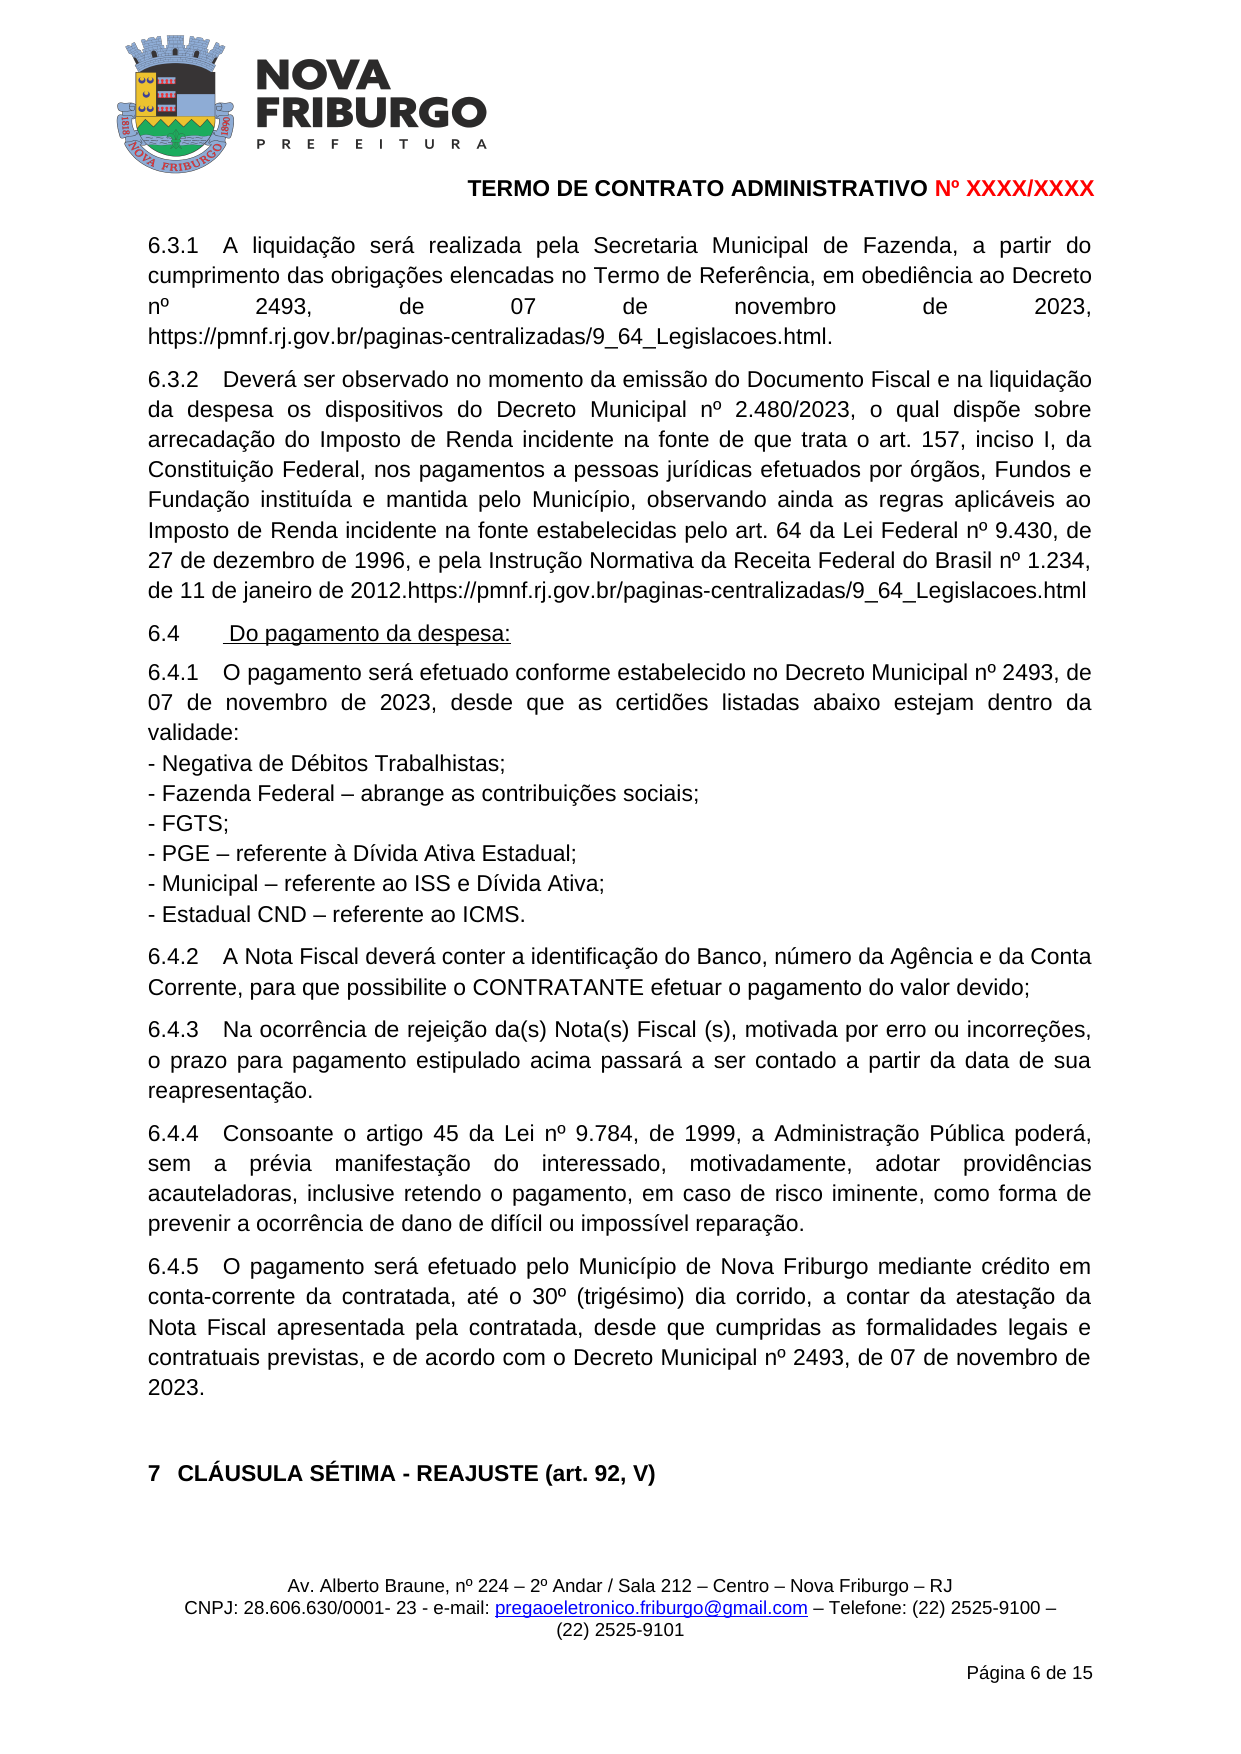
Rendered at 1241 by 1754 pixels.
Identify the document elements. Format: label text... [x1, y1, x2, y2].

list O pagamento será efetuado conforme estabelecido no Decreto Municipal nº 2493, de 07 de novembro de 2023, desde que as certidões listadas abaixo estejam dentro da validade: [148, 659, 1092, 746]
text - PGE – referente à Dívida Ativa Estadual; [148, 840, 1092, 866]
list Na ocorrência de rejeição da(s) Nota(s) Fiscal (s), motivada por erro ou incorreções, o prazo para pagamento estipulado acima passará a ser contado a partir da data de sua reapresentação. [148, 1016, 1092, 1103]
text - Estadual CND – referente ao ICMS. [148, 901, 1092, 927]
picture [103, 29, 500, 175]
list O pagamento será efetuado pelo Município de Nova Friburgo mediante crédito em conta-corrente da contratada, até o 30º (trigésimo) dia corrido, a contar da atestação da Nota Fiscal apresentada pela contratada, desde que cumpridas as formalidades legais e contratuais previstas, e de acordo com o Decreto Municipal nº 2493, de 07 de novembro de 2023. [148, 1253, 1092, 1400]
list CLÁUSULA SÉTIMA - REAJUSTE (art. 92, V) [148, 1459, 1092, 1486]
list Deverá ser observado no momento da emissão do Documento Fiscal e na liquidação da despesa os dispositivos do Decreto Municipal nº 2.480/2023, o qual dispõe sobre arrecadação do Imposto de Renda incidente na fonte de que trata o art. 157, inciso I, da Constituição Federal, nos pagamentos a pessoas jurídicas efetuados por órgãos, Fundos e Fundação instituída e mantida pelo Município, observando ainda as regras aplicáveis ao Imposto de Renda incidente na fonte estabelecidas pelo art. 64 da Lei Federal nº 9.430, de 27 de dezembro de 1996, e pela Instrução Normativa da Receita Federal do Brasil nº 1.234, de 11 de janeiro de 2012.https://pmnf.rj.gov.br/paginas-centralizadas/9_64_Legislacoes.html [148, 366, 1092, 603]
list Consoante o artigo 45 da Lei nº 9.784, de 1999, a Administração Pública poderá, sem a prévia manifestação do interessado, motivadamente, adotar providências acauteladoras, inclusive retendo o pagamento, em caso de risco iminente, como forma de prevenir a ocorrência de dano de difícil ou impossível reparação. [148, 1119, 1092, 1237]
text - Municipal – referente ao ISS e Dívida Ativa; [148, 870, 1092, 897]
list A Nota Fiscal deverá conter a identificação do Banco, número da Agência e da Conta Corrente, para que possibilite o CONTRATANTE efetuar o pagamento do valor devido; [148, 943, 1092, 1000]
list Do pagamento da despesa: [148, 620, 1092, 646]
text - Negativa de Débitos Trabalhistas; [148, 749, 1092, 776]
list A liquidação será realizada pela Secretaria Municipal de Fazenda, a partir do cumprimento das obrigações elencadas no Termo de Referência, em obediência ao Decreto nº 2493, de 07 de novembro de 2023, https://pmnf.rj.gov.br/paginas-centralizadas/9_64_Legislacoes.html. [148, 232, 1092, 349]
text - FGTS; [148, 810, 1092, 836]
text - Fazenda Federal – abrange as contribuições sociais; [148, 780, 1092, 806]
